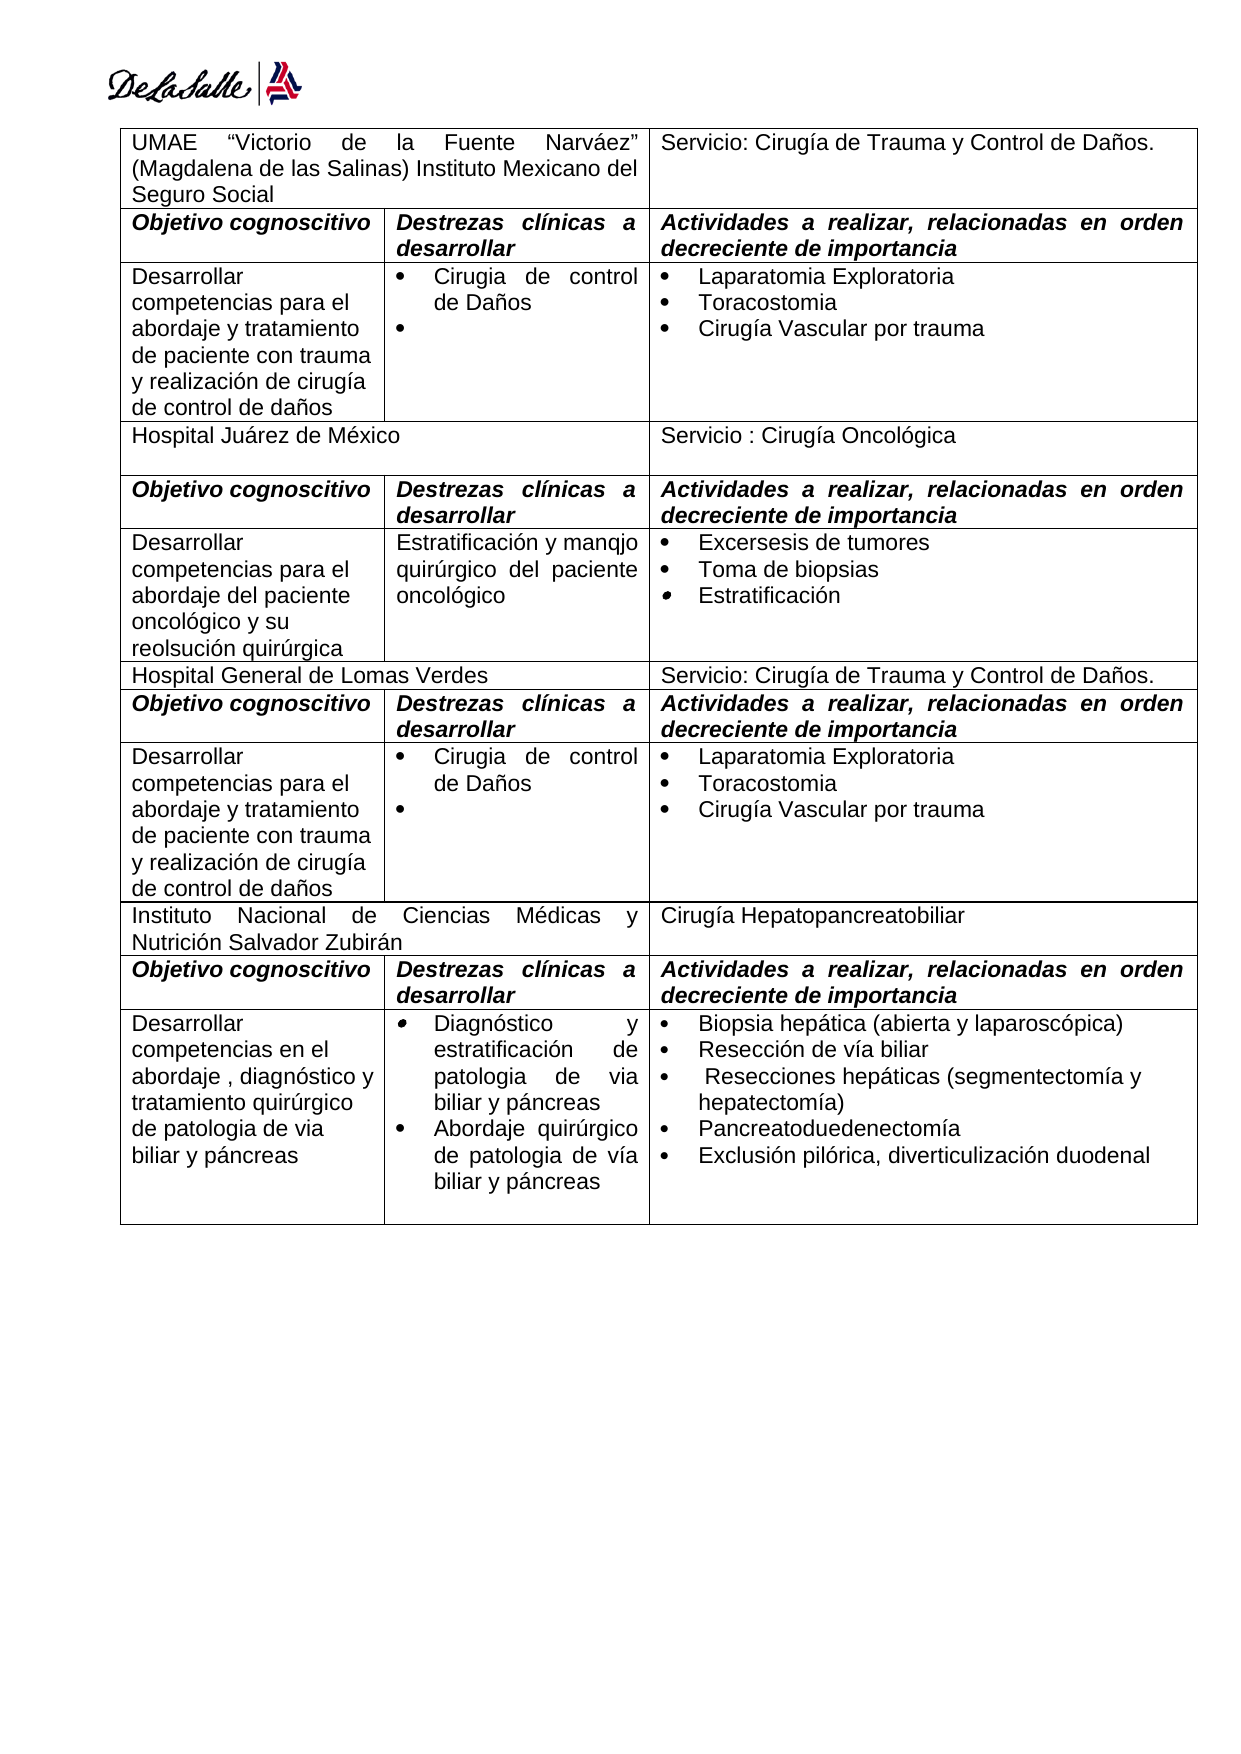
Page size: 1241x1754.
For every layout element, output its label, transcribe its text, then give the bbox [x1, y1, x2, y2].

table_cell Destrezas clínicas a desarrollar [385, 690, 649, 742]
table_cell Actividades a realizar, relacionadas en orden decreciente de importancia [650, 476, 1197, 528]
table_cell Desarrollar competencias para el abordaje y tratamiento de paciente con trauma y realización de cirugía de control de daños [121, 743, 384, 901]
table_cell Hospital Juárez de México [121, 422, 649, 474]
table_cell Excersesis de tumores Toma de biopsias Estratificación [650, 529, 1197, 661]
table_cell Biopsia hepática (abierta y laparoscópica) Resección de vía biliar Resecciones hepáticas (segmentectomía y hepatectomía) Pancreatoduedenectomía Exclusión pilórica, diverticulización duodenal [650, 1010, 1197, 1223]
table_cell Actividades a realizar, relacionadas en orden decreciente de importancia [650, 956, 1197, 1009]
table_cell Desarrollar competencias para el abordaje y tratamiento de paciente con trauma y realización de cirugía de control de daños [121, 263, 384, 421]
table_cell Objetivo cognoscitivo [121, 956, 384, 1009]
table_cell Actividades a realizar, relacionadas en orden decreciente de importancia [650, 690, 1197, 742]
table_cell Cirugía Hepatopancreatobiliar [650, 903, 1197, 955]
table_cell Objetivo cognoscitivo [121, 476, 384, 528]
table_cell Cirugia de control de Daños [385, 263, 649, 421]
table_cell Estratificación y manqjo quirúrgico del paciente oncológico [385, 529, 649, 661]
table_cell Diagnóstico y estratificación de patologia de via biliar y páncreas Abordaje quirúrgico de patologia de vía biliar y páncreas [385, 1010, 649, 1223]
table_cell Objetivo cognoscitivo [121, 209, 384, 262]
table_cell Desarrollar competencias en el abordaje , diagnóstico y tratamiento quirúrgico de patologia de via biliar y páncreas [121, 1010, 384, 1223]
table_cell Destrezas clínicas a desarrollar [385, 209, 649, 262]
table_cell Servicio : Cirugía Oncológica [650, 422, 1197, 474]
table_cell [650, 209, 1197, 262]
table_header UMAE “Victorio de la Fuente Narváez” (Magdalena de las Salinas) Instituto Mexicano del Seguro Social [121, 129, 649, 208]
table_header Servicio: Cirugía de Trauma y Control de Daños. [650, 129, 1197, 208]
table_cell Destrezas clínicas a desarrollar [385, 956, 649, 1009]
table_cell Laparatomia Exploratoria Toracostomia Cirugía Vascular por trauma [650, 743, 1197, 901]
table_cell Instituto Nacional de Ciencias Médicas y Nutrición Salvador Zubirán [121, 903, 649, 955]
table_cell Destrezas clínicas a desarrollar [385, 476, 649, 528]
table_cell Desarrollar competencias para el abordaje del paciente oncológico y su reolsución quirúrgica [121, 529, 384, 661]
table_cell Objetivo cognoscitivo [121, 690, 384, 742]
table_cell Servicio: Cirugía de Trauma y Control de Daños. [650, 662, 1197, 688]
table_cell Cirugia de control de Daños [385, 743, 649, 901]
picture [106, 50, 303, 121]
table_cell Hospital General de Lomas Verdes [121, 662, 649, 688]
table_cell Laparatomia Exploratoria Toracostomia Cirugía Vascular por trauma [650, 263, 1197, 421]
